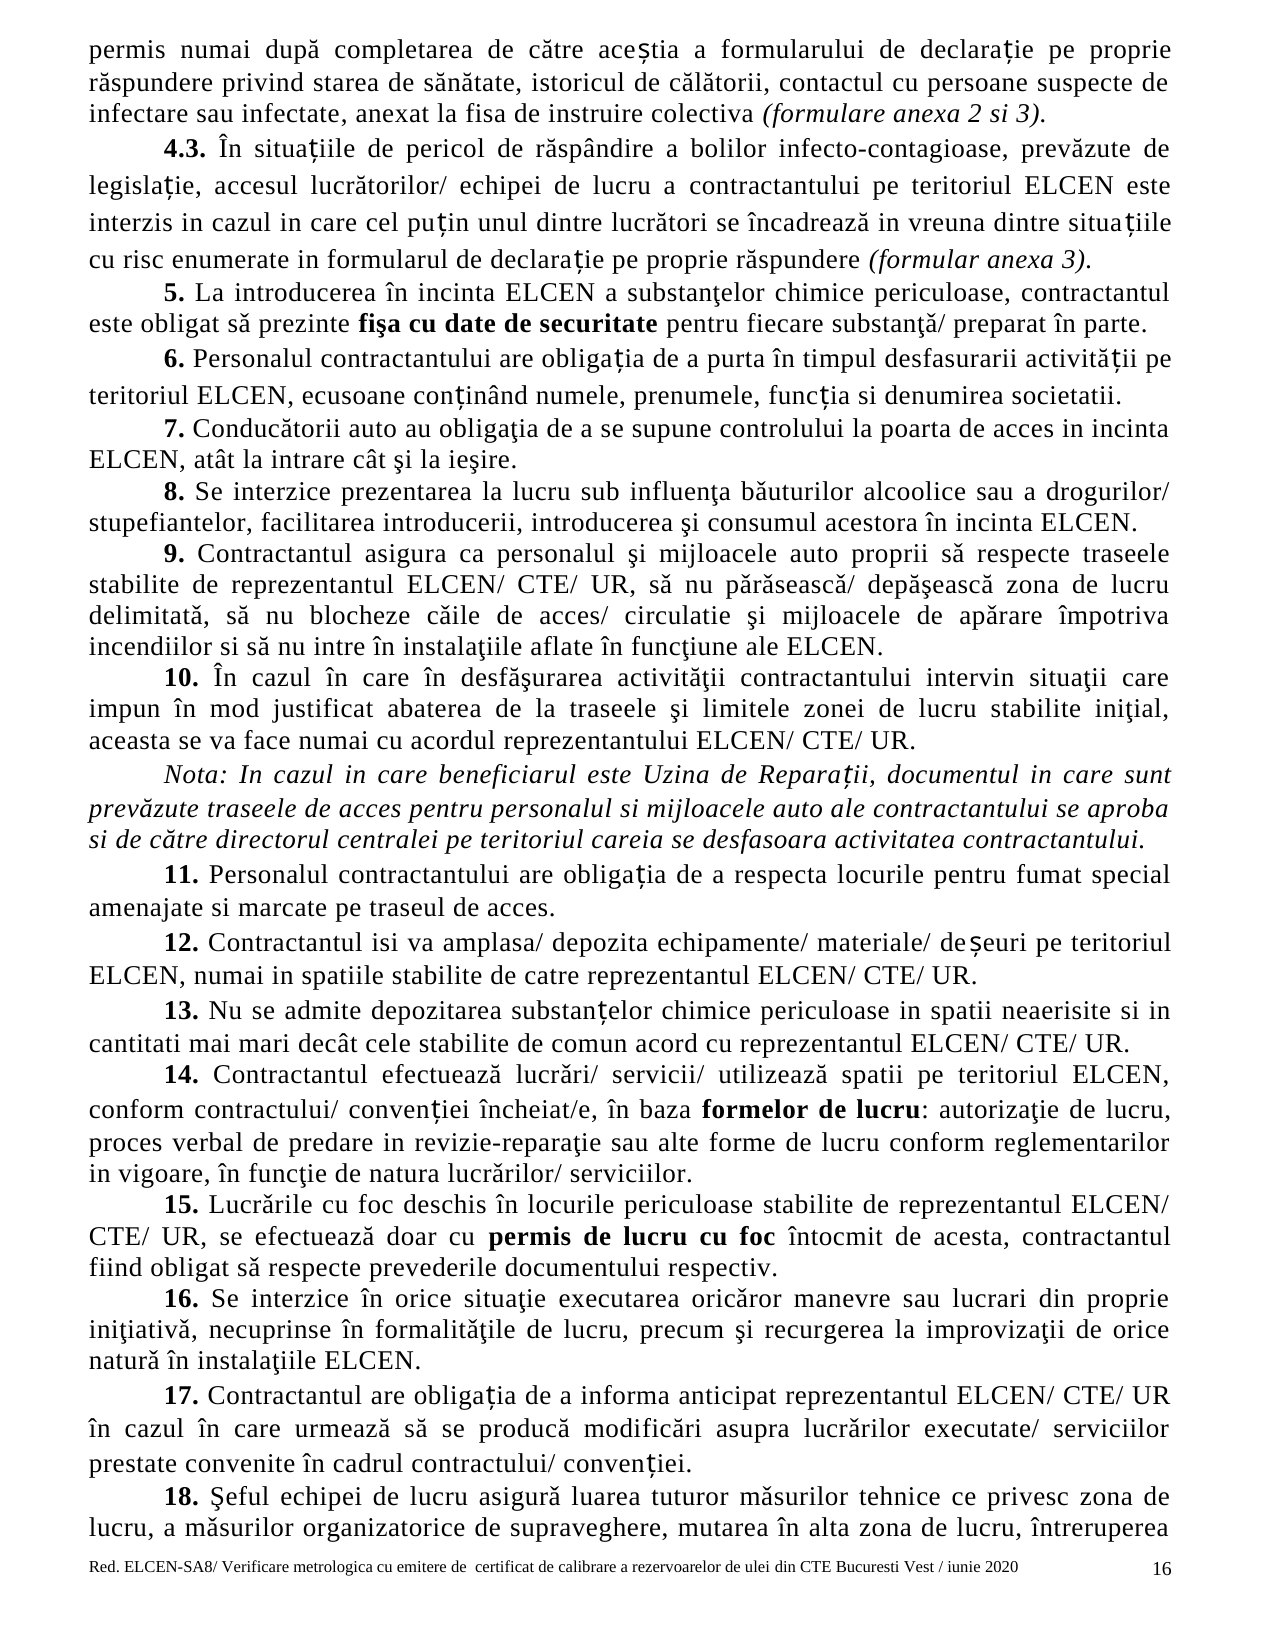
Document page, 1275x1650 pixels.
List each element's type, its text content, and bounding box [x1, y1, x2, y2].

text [89, 1480, 1172, 1542]
text 13. Nu se admite depozitarea substanțelor chimice periculoase in spatii neaerisite si in cantitati mai mari decât cele stabilite de comun acord cu reprezentantul ELCEN/ CTE/ UR. [89, 990, 1172, 1058]
text 15. Lucrǎrile cu foc deschis în locurile periculoase stabilite de reprezentantul ELCEN/ CTE/ UR, se efectuează doar cu permis de lucru cu foc întocmit de acesta, contractantul fiind obligat sǎ respecte prevederile documentului respectiv. [89, 1188, 1172, 1282]
text Nota: In cazul in care beneficiarul este Uzina de Reparații, documentul in care sunt prevăzute traseele de acces pentru personalul si mijloacele auto ale contractantului se aproba si de către directorul centralei pe teritoriul careia se desfasoara activitatea contractantului. [89, 755, 1172, 854]
text 5. La introducerea în incinta ELCEN a substanţelor chimice periculoase, contractantul este obligat sǎ prezinte fişa cu date de securitate pentru fiecare substanţǎ/ preparat în parte. [89, 276, 1172, 338]
text 9. Contractantul asigura ca personalul şi mijloacele auto proprii sǎ respecte traseele stabilite de reprezentantul ELCEN/ CTE/ UR, sǎ nu pǎrǎseascǎ/ depăşească zona de lucru delimitatǎ, să nu blocheze cǎile de acces/ circulatie şi mijloacele de apǎrare împotriva incendiilor si să nu intre în instalaţiile aflate în funcţiune ale ELCEN. [89, 537, 1172, 661]
text 16. Se interzice în orice situaţie executarea oricǎror manevre sau lucrari din proprie iniţiativǎ, necuprinse în formalitǎţile de lucru, precum şi recurgerea la improvizaţii de orice naturǎ în instalaţiile ELCEN. [89, 1282, 1172, 1375]
text 11. Personalul contractantului are obligația de a respecta locurile pentru fumat special amenajate si marcate pe traseul de acces. [89, 854, 1172, 922]
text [89, 29, 1172, 129]
text 17. Contractantul are obligația de a informa anticipat reprezentantul ELCEN/ CTE/ UR în cazul în care urmează să se producă modificări asupra lucrǎrilor executate/ serviciilor prestate convenite în cadrul contractului/ convenției. [89, 1375, 1172, 1480]
text 10. În cazul în care în desfăşurarea activităţii contractantului intervin situaţii care impun în mod justificat abaterea de la traseele şi limitele zonei de lucru stabilite iniţial, aceasta se va face numai cu acordul reprezentantului ELCEN/ CTE/ UR. [89, 661, 1172, 755]
text 4.3. În situațiile de pericol de răspândire a bolilor infecto-contagioase, prevăzute de legislație, accesul lucrătorilor/ echipei de lucru a contractantului pe teritoriul ELCEN este interzis in cazul in care cel puțin unul dintre lucrători se încadrează in vreuna dintre situațiile cu risc enumerate in formularul de declarație pe proprie răspundere (formular anexa 3). [89, 129, 1172, 276]
text 6. Personalul contractantului are obligația de a purta în timpul desfasurarii activității pe teritoriul ELCEN, ecusoane conținând numele, prenumele, funcția si denumirea societatii. [89, 338, 1172, 412]
text 7. Conducătorii auto au obligaţia de a se supune controlului la poarta de acces in incinta ELCEN, atât la intrare cât şi la ieşire. [89, 412, 1172, 474]
text 12. Contractantul isi va amplasa/ depozita echipamente/ materiale/ deșeuri pe teritoriul ELCEN, numai in spatiile stabilite de catre reprezentantul ELCEN/ CTE/ UR. [89, 922, 1172, 990]
text 14. Contractantul efectuează lucrǎri/ servicii/ utilizează spatii pe teritoriul ELCEN, conform contractului/ convenției încheiat/e, în baza formelor de lucru: autorizaţie de lucru, proces verbal de predare in revizie-reparaţie sau alte forme de lucru conform reglementarilor in vigoare, în funcţie de natura lucrǎrilor/ serviciilor. [89, 1058, 1172, 1188]
text 8. Se interzice prezentarea la lucru sub influenţa bǎuturilor alcoolice sau a drogurilor/ stupefiantelor, facilitarea introducerii, introducerea şi consumul acestora în incinta ELCEN. [89, 474, 1172, 537]
